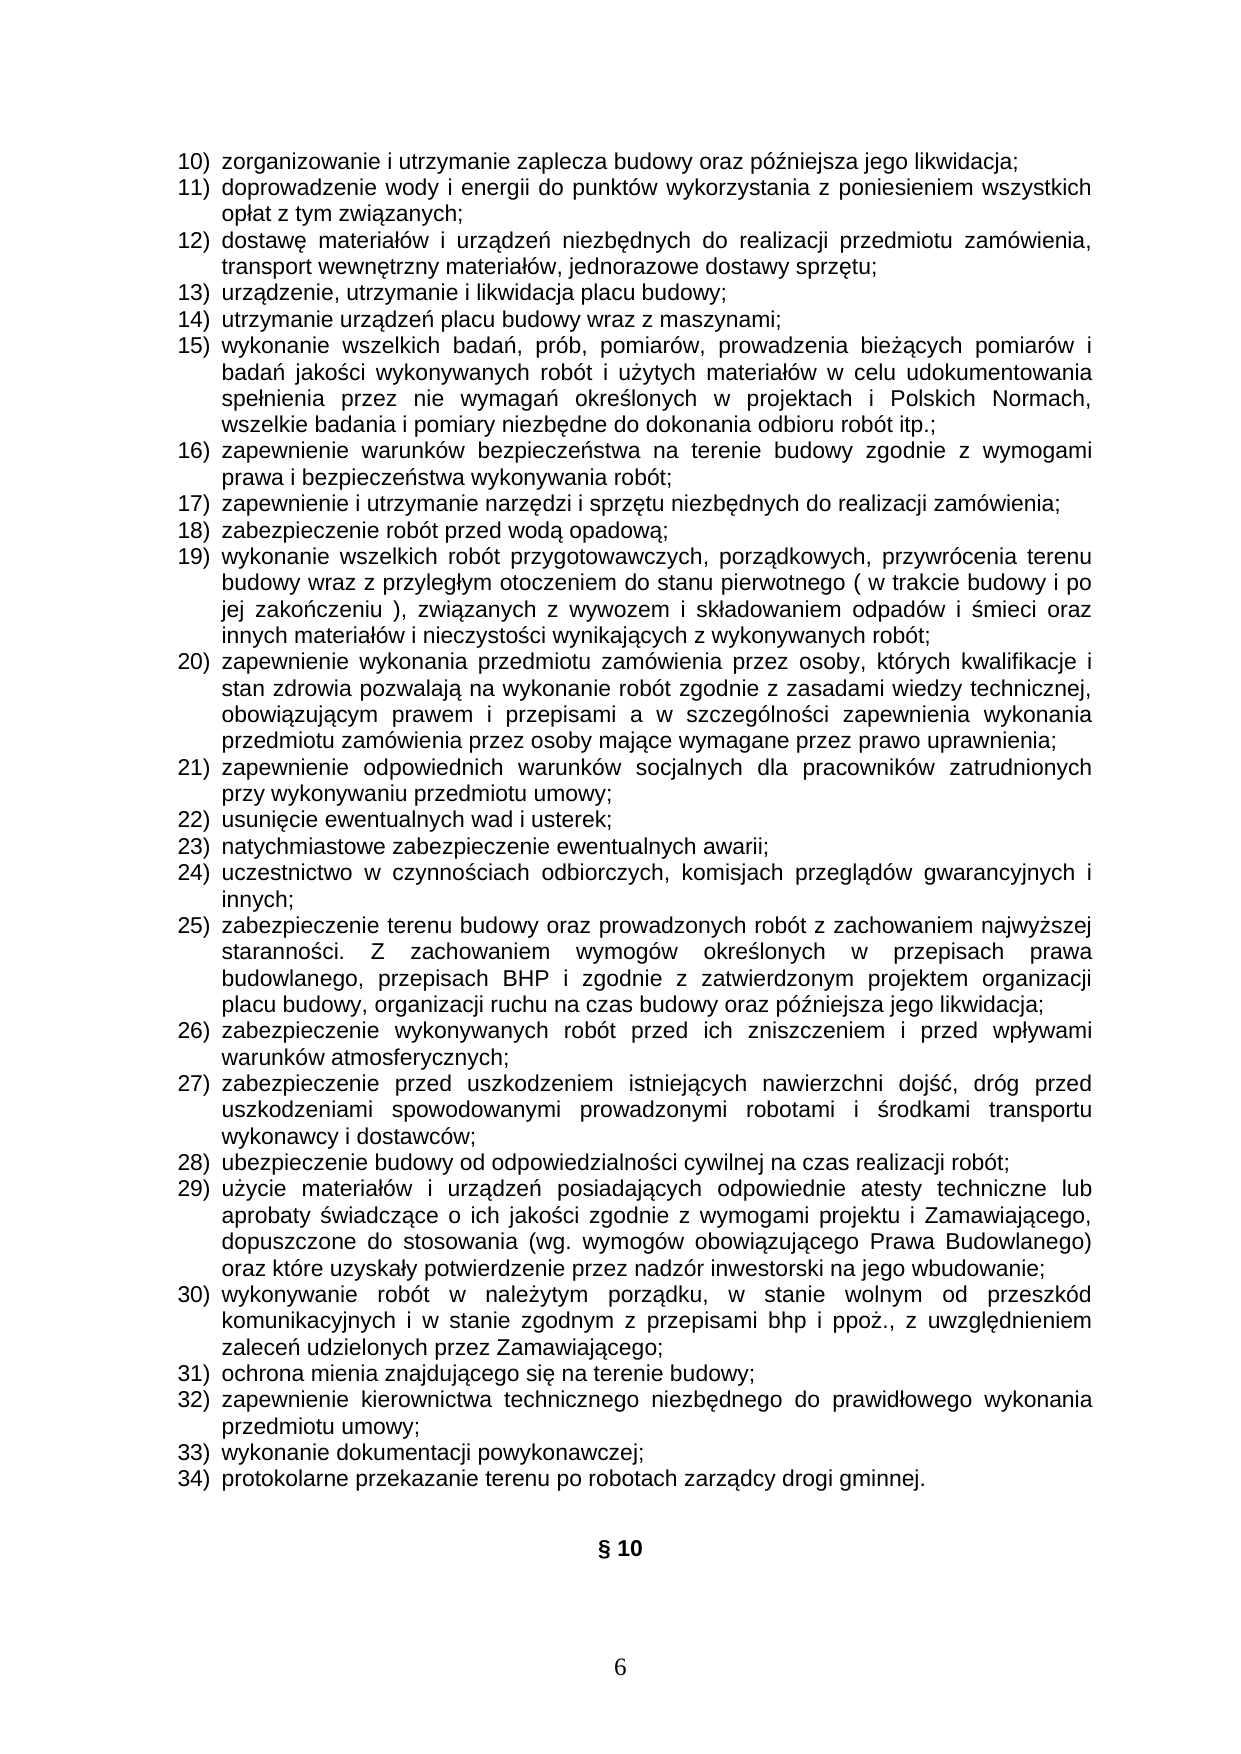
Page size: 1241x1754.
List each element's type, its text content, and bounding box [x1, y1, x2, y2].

list doprowadzenie wody i energii do punktów wykorzystania z poniesieniem wszystkich opłat z tym związanych; [177, 174, 1093, 227]
list zabezpieczenie terenu budowy oraz prowadzonych robót z zachowaniem najwyższej staranności. Z zachowaniem wymogów określonych w przepisach prawa budowlanego, przepisach BHP i zgodnie z zatwierdzonym projektem organizacji placu budowy, organizacji ruchu na czas budowy oraz późniejsza jego likwidacja; [177, 912, 1093, 1017]
list zapewnienie warunków bezpieczeństwa na terenie budowy zgodnie z wymogami prawa i bezpieczeństwa wykonywania robót; [177, 437, 1093, 490]
list natychmiastowe zabezpieczenie ewentualnych awarii; [177, 833, 1093, 859]
list zapewnienie wykonania przedmiotu zamówienia przez osoby, których kwalifikacje i stan zdrowia pozwalają na wykonanie robót zgodnie z zasadami wiedzy technicznej, obowiązującym prawem i przepisami a w szczególności zapewnienia wykonania przedmiotu zamówienia przez osoby mające wymagane przez prawo uprawnienia; [177, 648, 1093, 754]
list wykonanie wszelkich badań, prób, pomiarów, prowadzenia bieżących pomiarów i badań jakości wykonywanych robót i użytych materiałów w celu udokumentowania spełnienia przez nie wymagań określonych w projektach i Polskich Normach, wszelkie badania i pomiary niezbędne do dokonania odbioru robót itp.; [177, 332, 1093, 437]
list utrzymanie urządzeń placu budowy wraz z maszynami; [177, 306, 1093, 332]
list zapewnienie i utrzymanie narzędzi i sprzętu niezbędnych do realizacji zamówienia; [177, 490, 1093, 517]
list uczestnictwo w czynnościach odbiorczych, komisjach przeglądów gwarancyjnych i innych; [177, 859, 1093, 912]
list wykonanie wszelkich robót przygotowawczych, porządkowych, przywrócenia terenu budowy wraz z przyległym otoczeniem do stanu pierwotnego ( w trakcie budowy i po jej zakończeniu ), związanych z wywozem i składowaniem odpadów i śmieci oraz innych materiałów i nieczystości wynikających z wykonywanych robót; [177, 543, 1093, 648]
list dostawę materiałów i urządzeń niezbędnych do realizacji przedmiotu zamówienia, transport wewnętrzny materiałów, jednorazowe dostawy sprzętu; [177, 227, 1093, 279]
list wykonywanie robót w należytym porządku, w stanie wolnym od przeszkód komunikacyjnych i w stanie zgodnym z przepisami bhp i ppoż., z uwzględnieniem zaleceń udzielonych przez Zamawiającego; [177, 1281, 1093, 1360]
text § 10 [148, 1535, 1093, 1561]
list zabezpieczenie wykonywanych robót przed ich zniszczeniem i przed wpływami warunków atmosferycznych; [177, 1017, 1093, 1070]
list protokolarne przekazanie terenu po robotach zarządcy drogi gminnej. [177, 1465, 1093, 1492]
list ochrona mienia znajdującego się na terenie budowy; [177, 1360, 1093, 1386]
list zorganizowanie i utrzymanie zaplecza budowy oraz późniejsza jego likwidacja; [177, 148, 1093, 174]
list użycie materiałów i urządzeń posiadających odpowiednie atesty techniczne lub aprobaty świadczące o ich jakości zgodnie z wymogami projektu i Zamawiającego, dopuszczone do stosowania (wg. wymogów obowiązującego Prawa Budowlanego) oraz które uzyskały potwierdzenie przez nadzór inwestorski na jego wbudowanie; [177, 1175, 1093, 1281]
list zabezpieczenie robót przed wodą opadową; [177, 517, 1093, 543]
list zapewnienie odpowiednich warunków socjalnych dla pracowników zatrudnionych przy wykonywaniu przedmiotu umowy; [177, 754, 1093, 806]
list usunięcie ewentualnych wad i usterek; [177, 806, 1093, 833]
list ubezpieczenie budowy od odpowiedzialności cywilnej na czas realizacji robót; [177, 1149, 1093, 1175]
list zapewnienie kierownictwa technicznego niezbędnego do prawidłowego wykonania przedmiotu umowy; [177, 1386, 1093, 1439]
list urządzenie, utrzymanie i likwidacja placu budowy; [177, 279, 1093, 306]
list wykonanie dokumentacji powykonawczej; [177, 1439, 1093, 1465]
list zabezpieczenie przed uszkodzeniem istniejących nawierzchni dojść, dróg przed uszkodzeniami spowodowanymi prowadzonymi robotami i środkami transportu wykonawcy i dostawców; [177, 1070, 1093, 1149]
